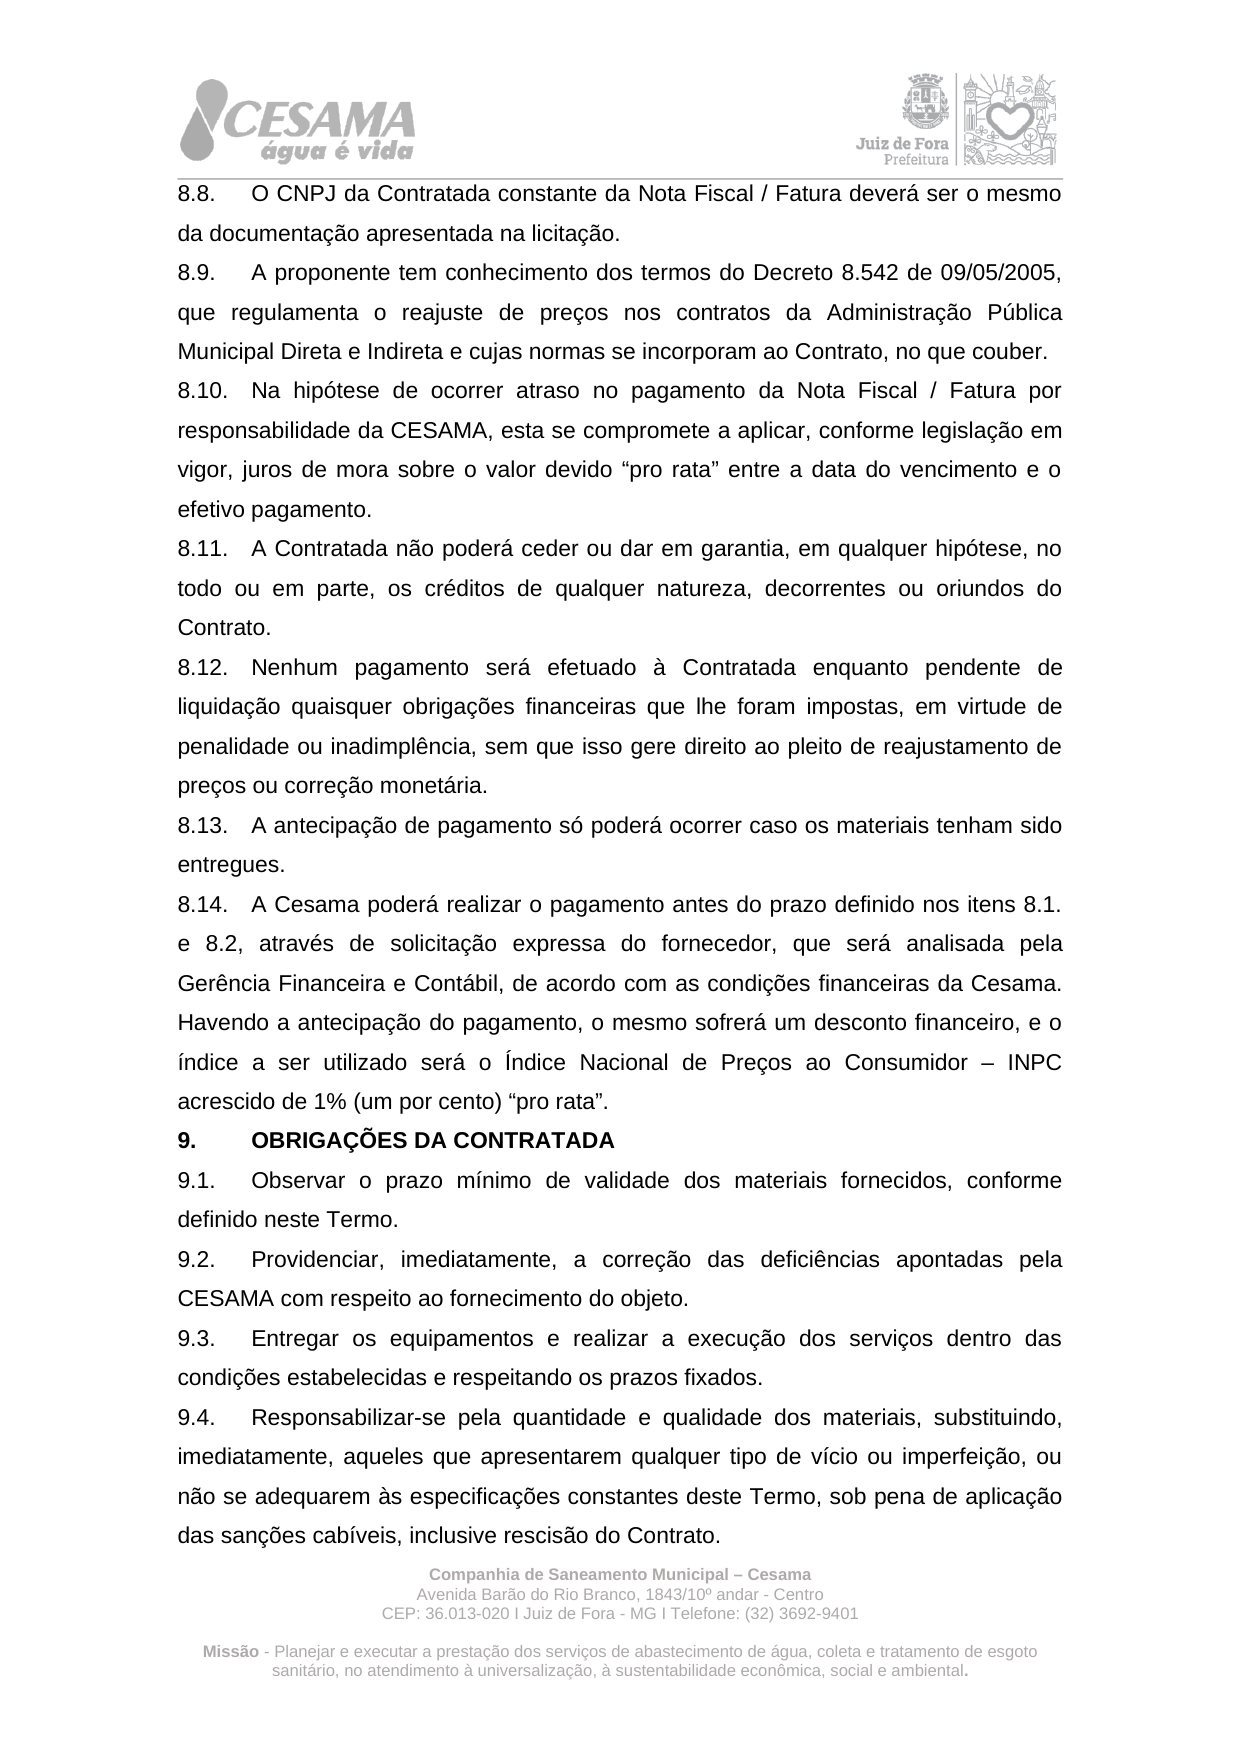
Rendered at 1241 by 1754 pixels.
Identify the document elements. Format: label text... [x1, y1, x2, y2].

text 8.10. Na hipótese de ocorrer atraso no pagamento da Nota Fiscal / Fatura por responsabilidade da CESAMA, esta se compromete a aplicar, conforme legislação em vigor, juros de mora sobre o valor devido “pro rata” entre a data do vencimento e o efetivo pagamento. [177, 377, 1063, 522]
text 9.3. Entregar os equipamentos e realizar a execução dos serviços dentro das condições estabelecidas e respeitando os prazos fixados. [177, 1325, 1063, 1391]
text 9.4. Responsabilizar-se pela quantidade e qualidade dos materiais, substituindo, imediatamente, aqueles que apresentarem qualquer tipo de vício ou imperfeição, ou não se adequarem às especificações constantes deste Termo, sob pena de aplicação das sanções cabíveis, inclusive rescisão do Contrato. [177, 1404, 1063, 1549]
text 9.2. Providenciar, imediatamente, a correção das deficiências apontadas pela CESAMA com respeito ao fornecimento do objeto. [177, 1246, 1063, 1312]
text 8.9. A proponente tem conhecimento dos termos do Decreto 8.542 de 09/05/2005, que regulamenta o reajuste de preços nos contratos da Administração Pública Municipal Direta e Indireta e cujas normas se incorporam ao Contrato, no que couber. [177, 259, 1063, 364]
text 8.11. A Contratada não poderá ceder ou dar em garantia, em qualquer hipótese, no todo ou em parte, os créditos de qualquer natureza, decorrentes ou oriundos do Contrato. [177, 535, 1063, 641]
text 9.1. Observar o prazo mínimo de validade dos materiais fornecidos, conforme definido neste Termo. [177, 1167, 1063, 1233]
text 8.14. A Cesama poderá realizar o pagamento antes do prazo definido nos itens 8.1. e 8.2, através de solicitação expressa do fornecedor, que será analisada pela Gerência Financeira e Contábil, de acordo com as condições financeiras da Cesama. Havendo a antecipação do pagamento, o mesmo sofrerá um desconto financeiro, e o índice a ser utilizado será o Índice Nacional de Preços ao Consumidor – INPC acrescido de 1% (um por cento) “pro rata”. [177, 891, 1063, 1114]
text 8.8. O CNPJ da Contratada constante da Nota Fiscal / Fatura deverá ser o mesmo da documentação apresentada na licitação. [177, 180, 1063, 246]
picture [177, 73, 1064, 180]
text 9. OBRIGAÇÕES DA CONTRATADA [177, 1127, 1063, 1154]
text 8.13. A antecipação de pagamento só poderá ocorrer caso os materiais tenham sido entregues. [177, 812, 1063, 877]
text 8.12. Nenhum pagamento será efetuado à Contratada enquanto pendente de liquidação quaisquer obrigações financeiras que lhe foram impostas, em virtude de penalidade ou inadimplência, sem que isso gere direito ao pleito de reajustamento de preços ou correção monetária. [177, 654, 1063, 798]
